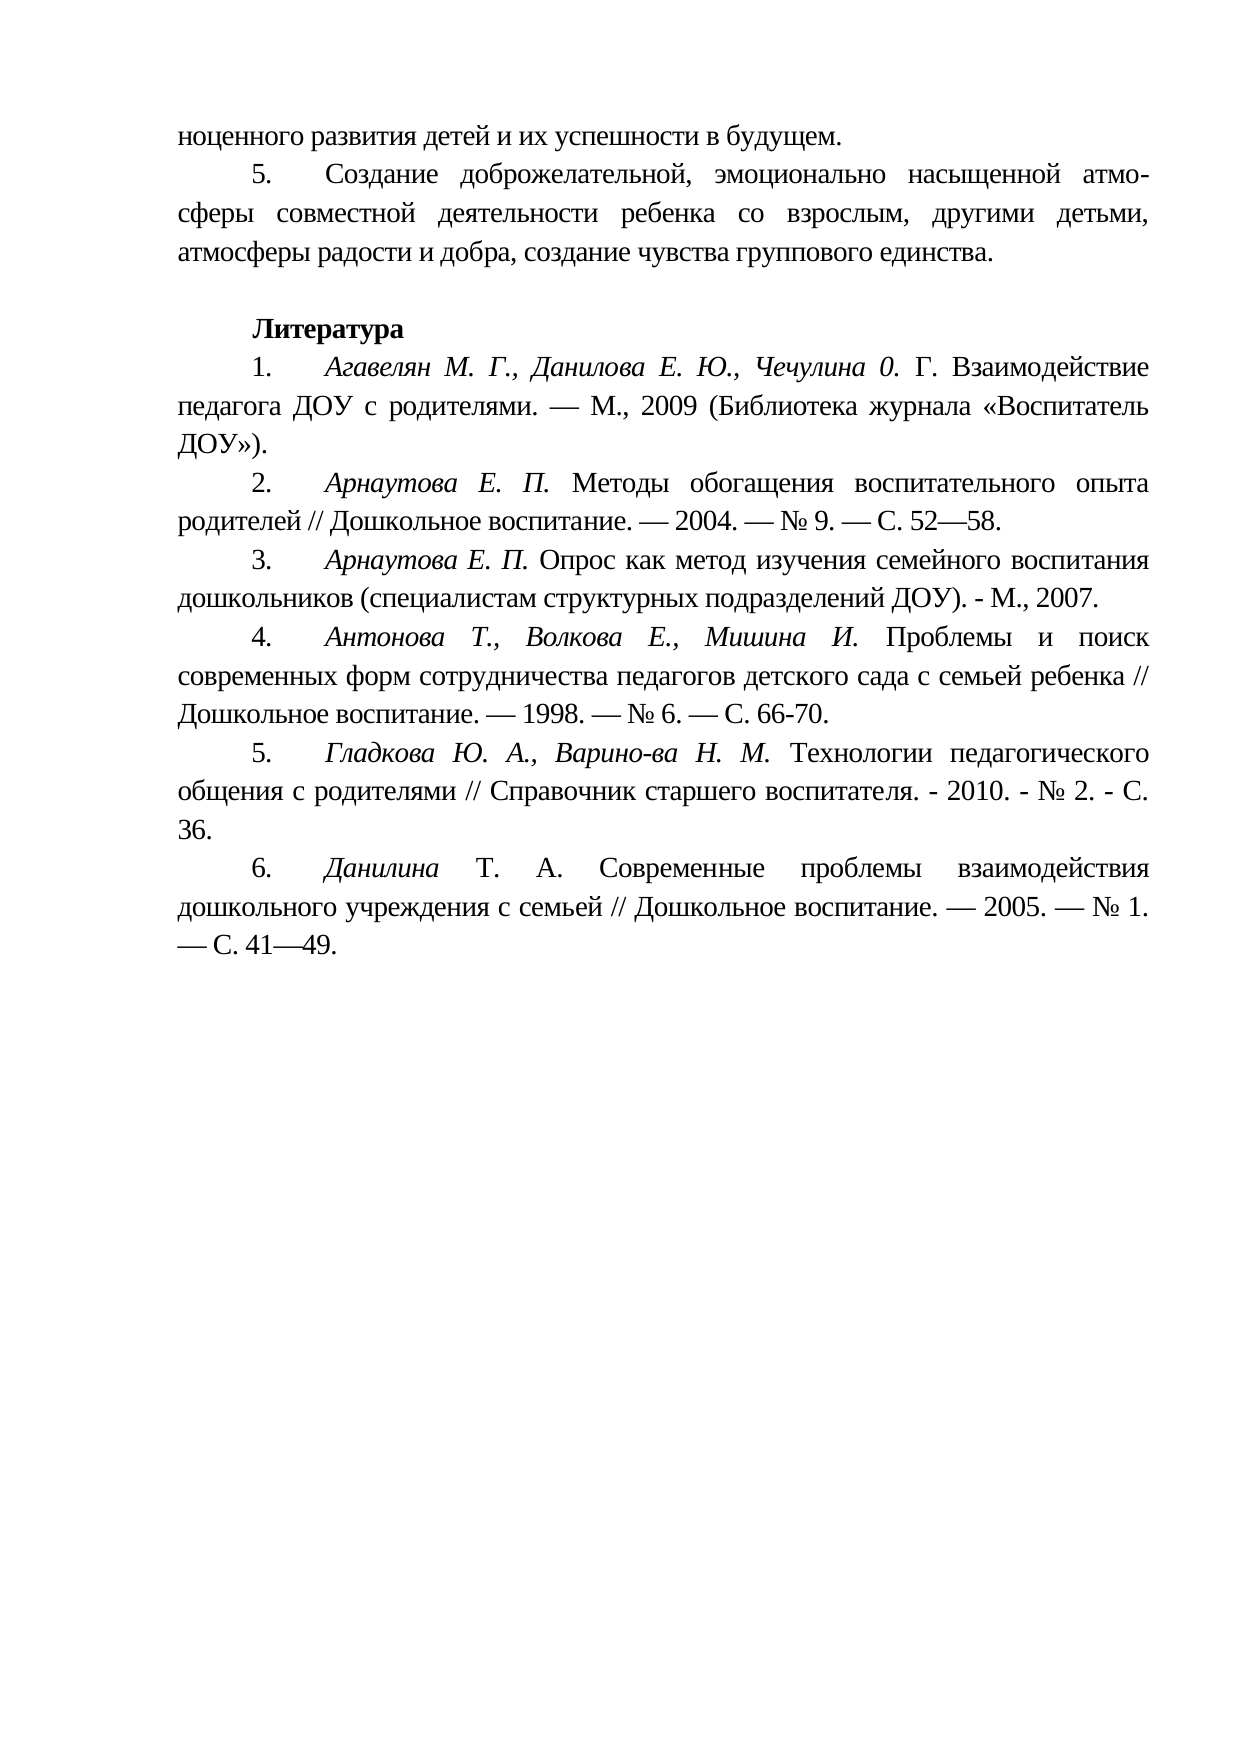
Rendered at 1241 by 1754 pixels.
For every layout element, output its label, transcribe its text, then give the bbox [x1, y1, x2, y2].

list Арнаутова Е. П. Опрос как метод изучения семейного воспитания дошкольников (специалистам структурных подразделений ДОУ). - М., 2007. [177, 542, 1149, 614]
list Арнаутова Е. П. Методы обогащения воспитательного опыта родителей // Дошкольное воспитание. — 2004. — № 9. — С. 52—58. [177, 465, 1149, 537]
list Антонова Т., Волкова Е., Мишина И. Проблемы и поиск современных форм сотрудничества педагогов детского сада с семьей ребенка // Дошкольное воспитание. — 1998. — № 6. — С. 66-70. [177, 619, 1149, 730]
list Данилина Т. А. Современные проблемы взаимодействия дошкольного учреждения с семьей // Дошкольное воспитание. — 2005. — № 1. — С. 41—49. [177, 850, 1149, 961]
list Литература [252, 311, 1149, 344]
list Создание доброжелательной, эмоционально насыщенной атмосферы совместной деятельности ребенка со взрослым, другими детьми, атмосферы радости и добра, создание чувства группового единства. [177, 157, 1149, 267]
list Гладкова Ю. А., Варино-ва Н. М. Технологии педагогического общения с родителями // Справочник старшего воспитателя. - 2010. - № 2. - С. 36. [177, 735, 1149, 845]
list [177, 118, 1149, 152]
list Агавелян М. Г., Данилова Е. Ю., Чечулина 0. Г. Взаимодействие педагога ДОУ с родителями. — М., 2009 (Библиотека журнала «Воспитатель ДОУ»). [177, 349, 1149, 460]
